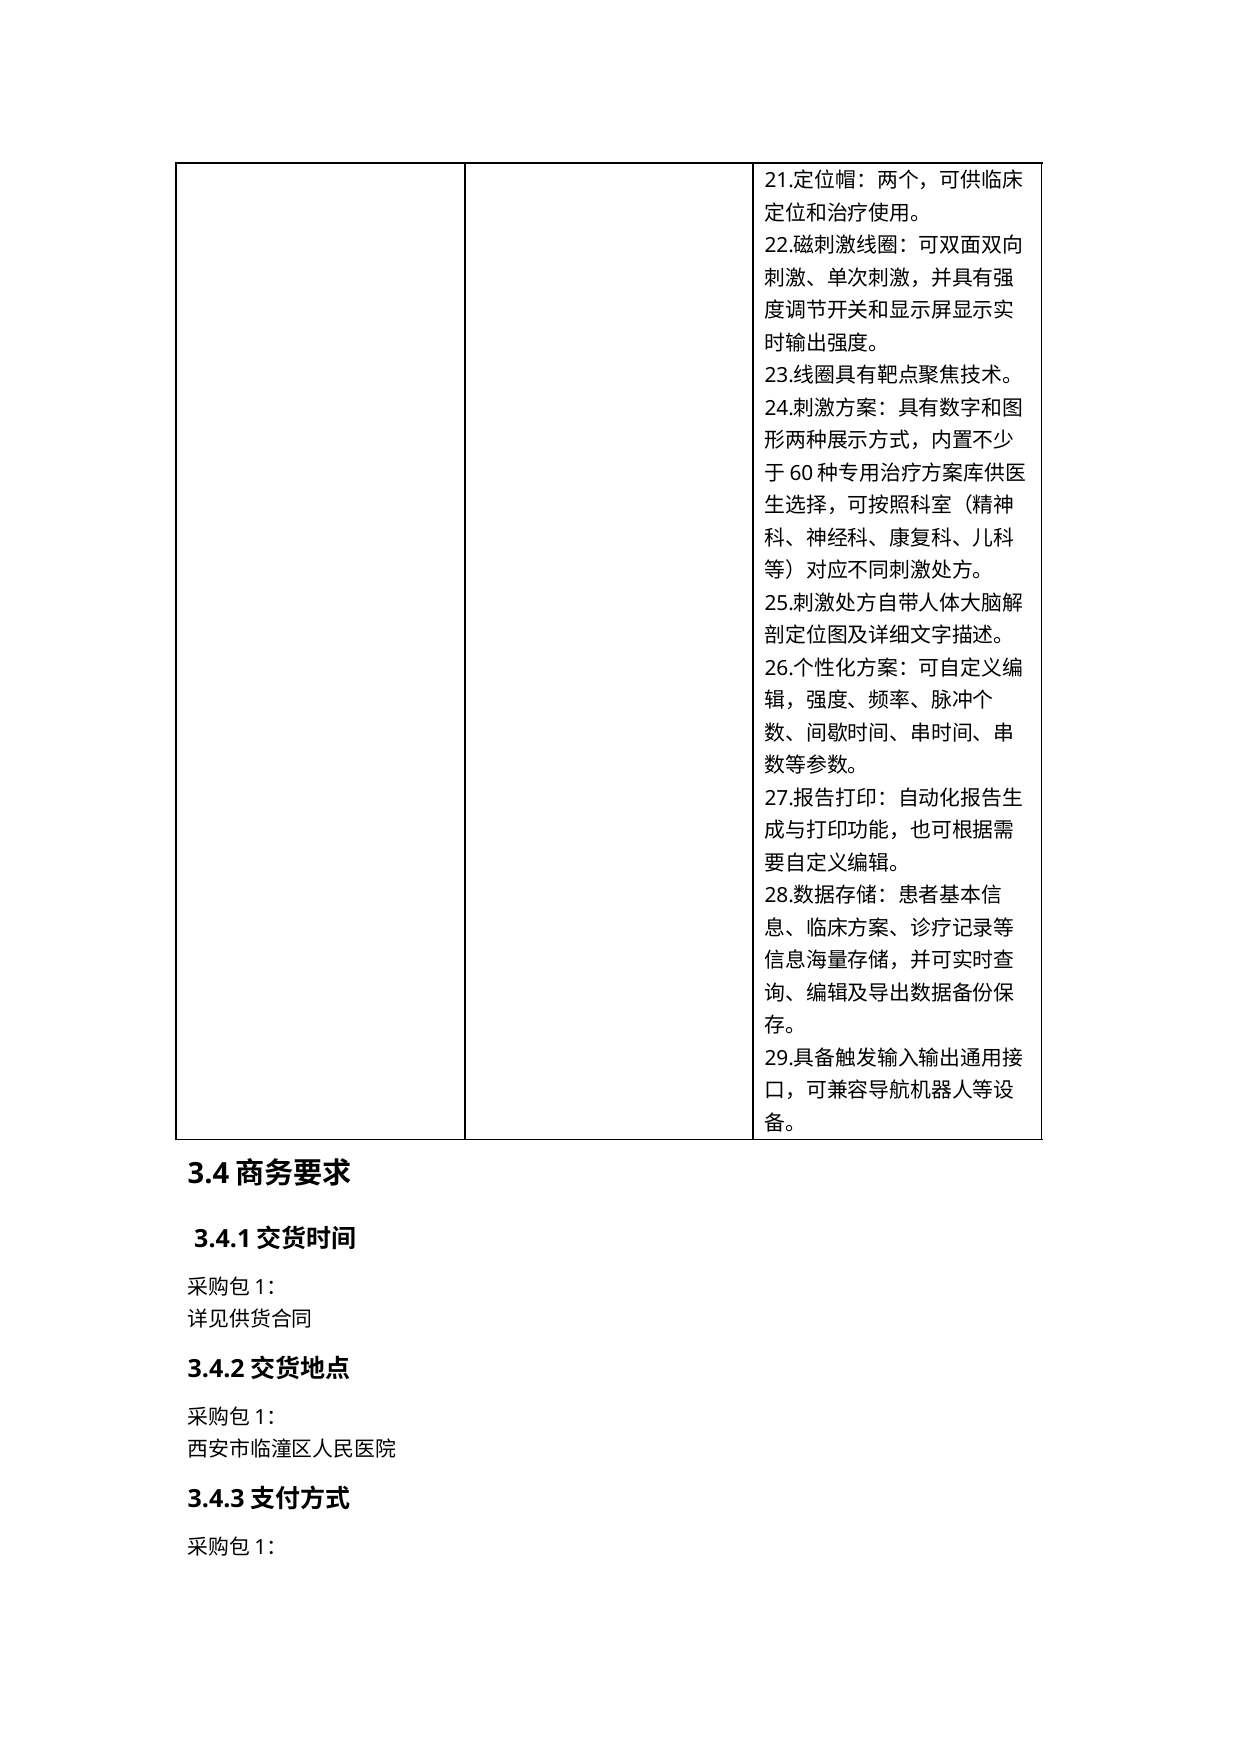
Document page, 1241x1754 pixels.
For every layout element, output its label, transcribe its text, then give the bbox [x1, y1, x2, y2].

text 采购包1： [187, 1530, 1053, 1563]
text 采购包1： [187, 1400, 1053, 1433]
table_cell 1 [177, 164, 464, 1138]
text 3.4.3支付方式 [187, 1465, 1053, 1530]
text 西安市临潼区人民医院 [187, 1433, 1053, 1465]
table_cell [754, 164, 1041, 1138]
text 采购包1： [187, 1270, 1053, 1303]
text 3.4.2交货地点 [187, 1335, 1053, 1400]
text 3.4.1交货时间 [187, 1205, 1053, 1270]
text 3.4商务要求 [187, 1140, 1053, 1205]
text 详见供货合同 [187, 1303, 1053, 1335]
table_cell [466, 164, 752, 1138]
